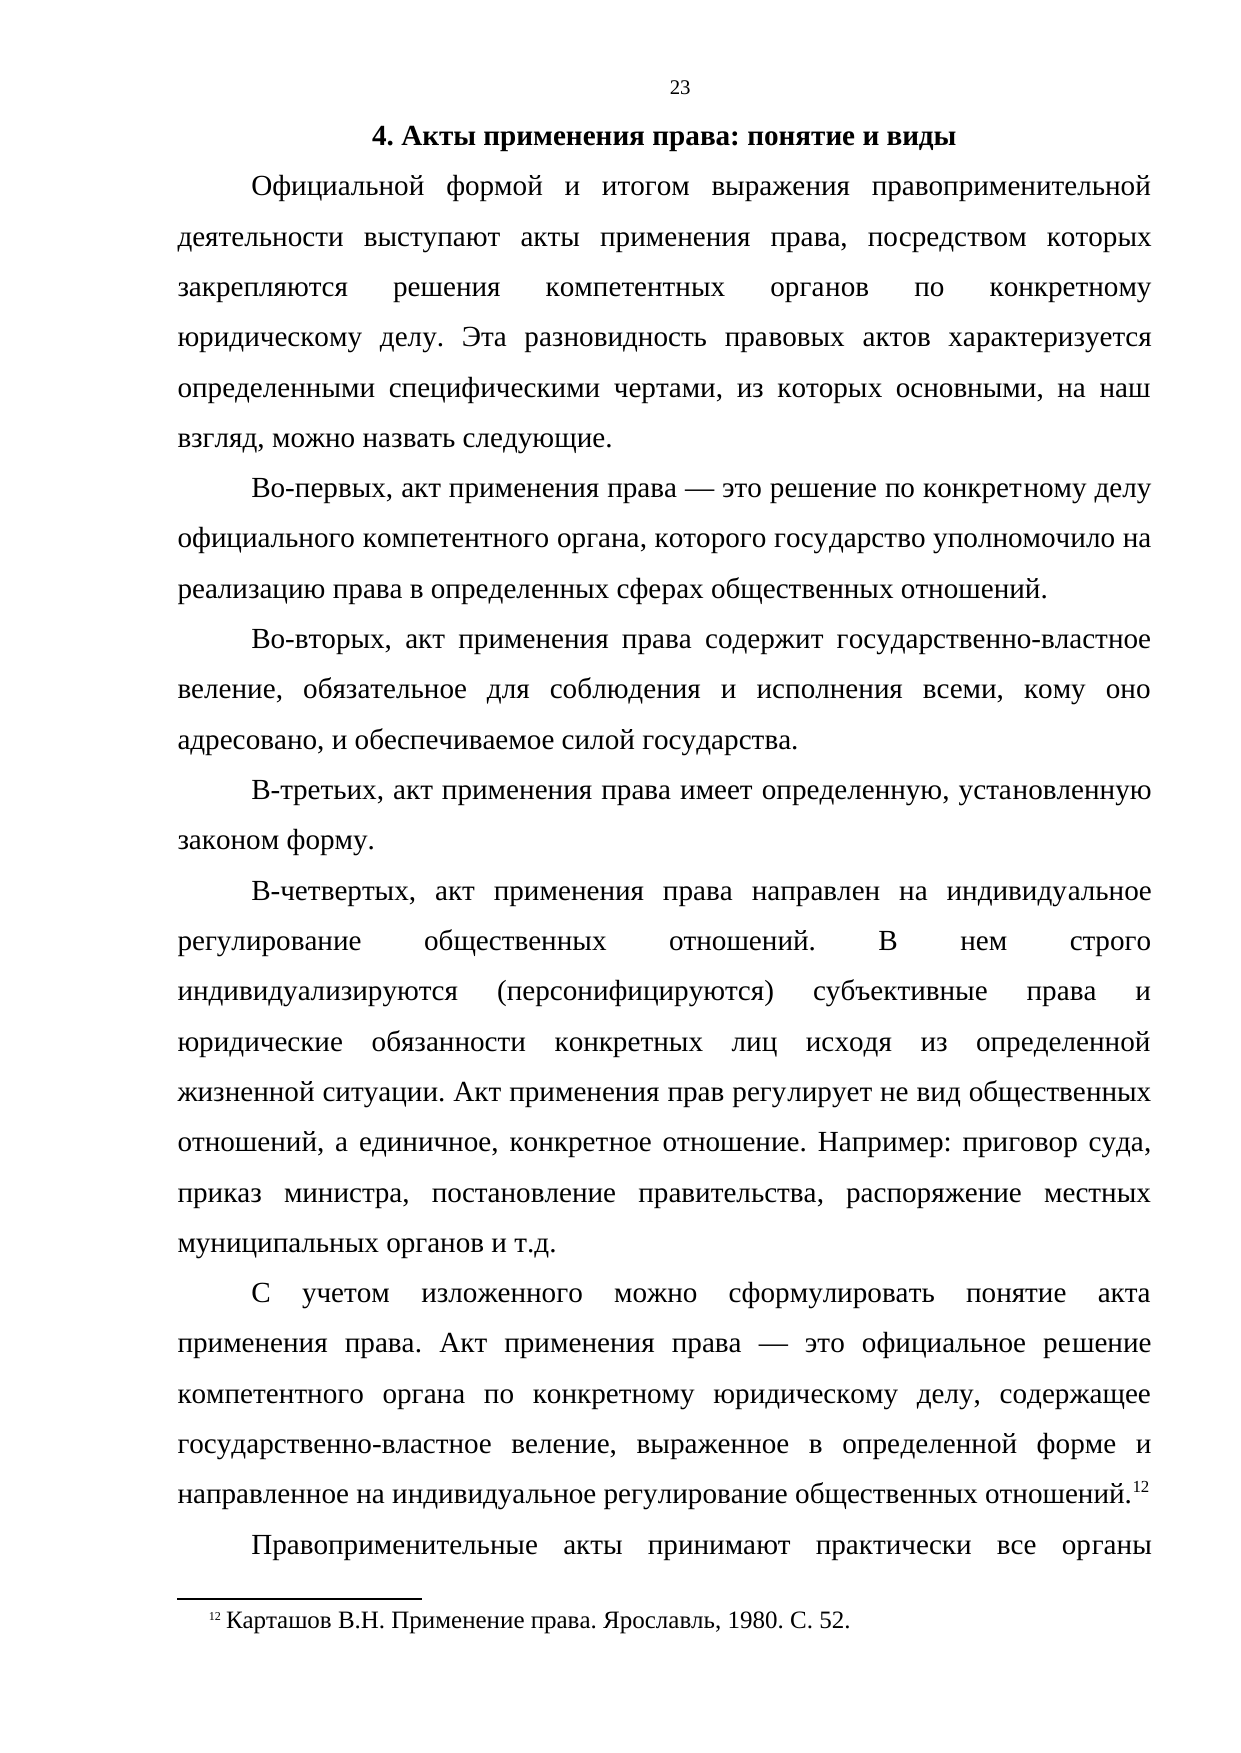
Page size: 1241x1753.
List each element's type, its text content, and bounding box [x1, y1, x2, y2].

text Во-вторых, акт применения права содержит государственно-властное веление, обязательное для соблюдения и исполнения всеми, кому оно адресовано, и обеспечиваемое силой государства. [177, 621, 1152, 755]
text В-четвертых, акт применения права направлен на индивидуальное регулирование общественных отношений. В нем строго индивидуализируются (персонифицируются) субъективные права и юридические обязанности конкретных лиц исходя из определенной жизненной ситуации. Акт применения прав регулирует не вид общественных отношений, а единичное, конкретное отношение. Например: приговор суда, приказ министра, постановление правительства, распоряжение местных муниципальных органов и т.д. [177, 873, 1152, 1258]
text Официальной формой и итогом выражения правоприменительной деятельности выступают акты применения права, посредством которых закрепляются решения компетентных органов по конкретному юридическому делу. Эта разновидность правовых актов характеризуется определенными специфическими чертами, из которых основными, на наш взгляд, можно назвать следующие. [177, 168, 1152, 453]
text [177, 1527, 1152, 1560]
text Во-первых, акт применения права — это решение по конкретному делу официального компетентного органа, которого государство уполномочило на реализацию права в определенных сферах общественных отношений. [177, 470, 1152, 604]
text 4. Акты применения права: понятие и виды [177, 118, 1152, 152]
text В-третьих, акт применения права имеет определенную, установленную законом форму. [177, 772, 1152, 856]
text С учетом изложенного можно сформулировать понятие акта применения права. Акт применения права — это официальное решение компетентного органа по конкретному юридическому делу, содержащее государственно-властное веление, выраженное в определенной форме и направленное на индивидуальное регулирование общественных отношений. [177, 1275, 1152, 1510]
